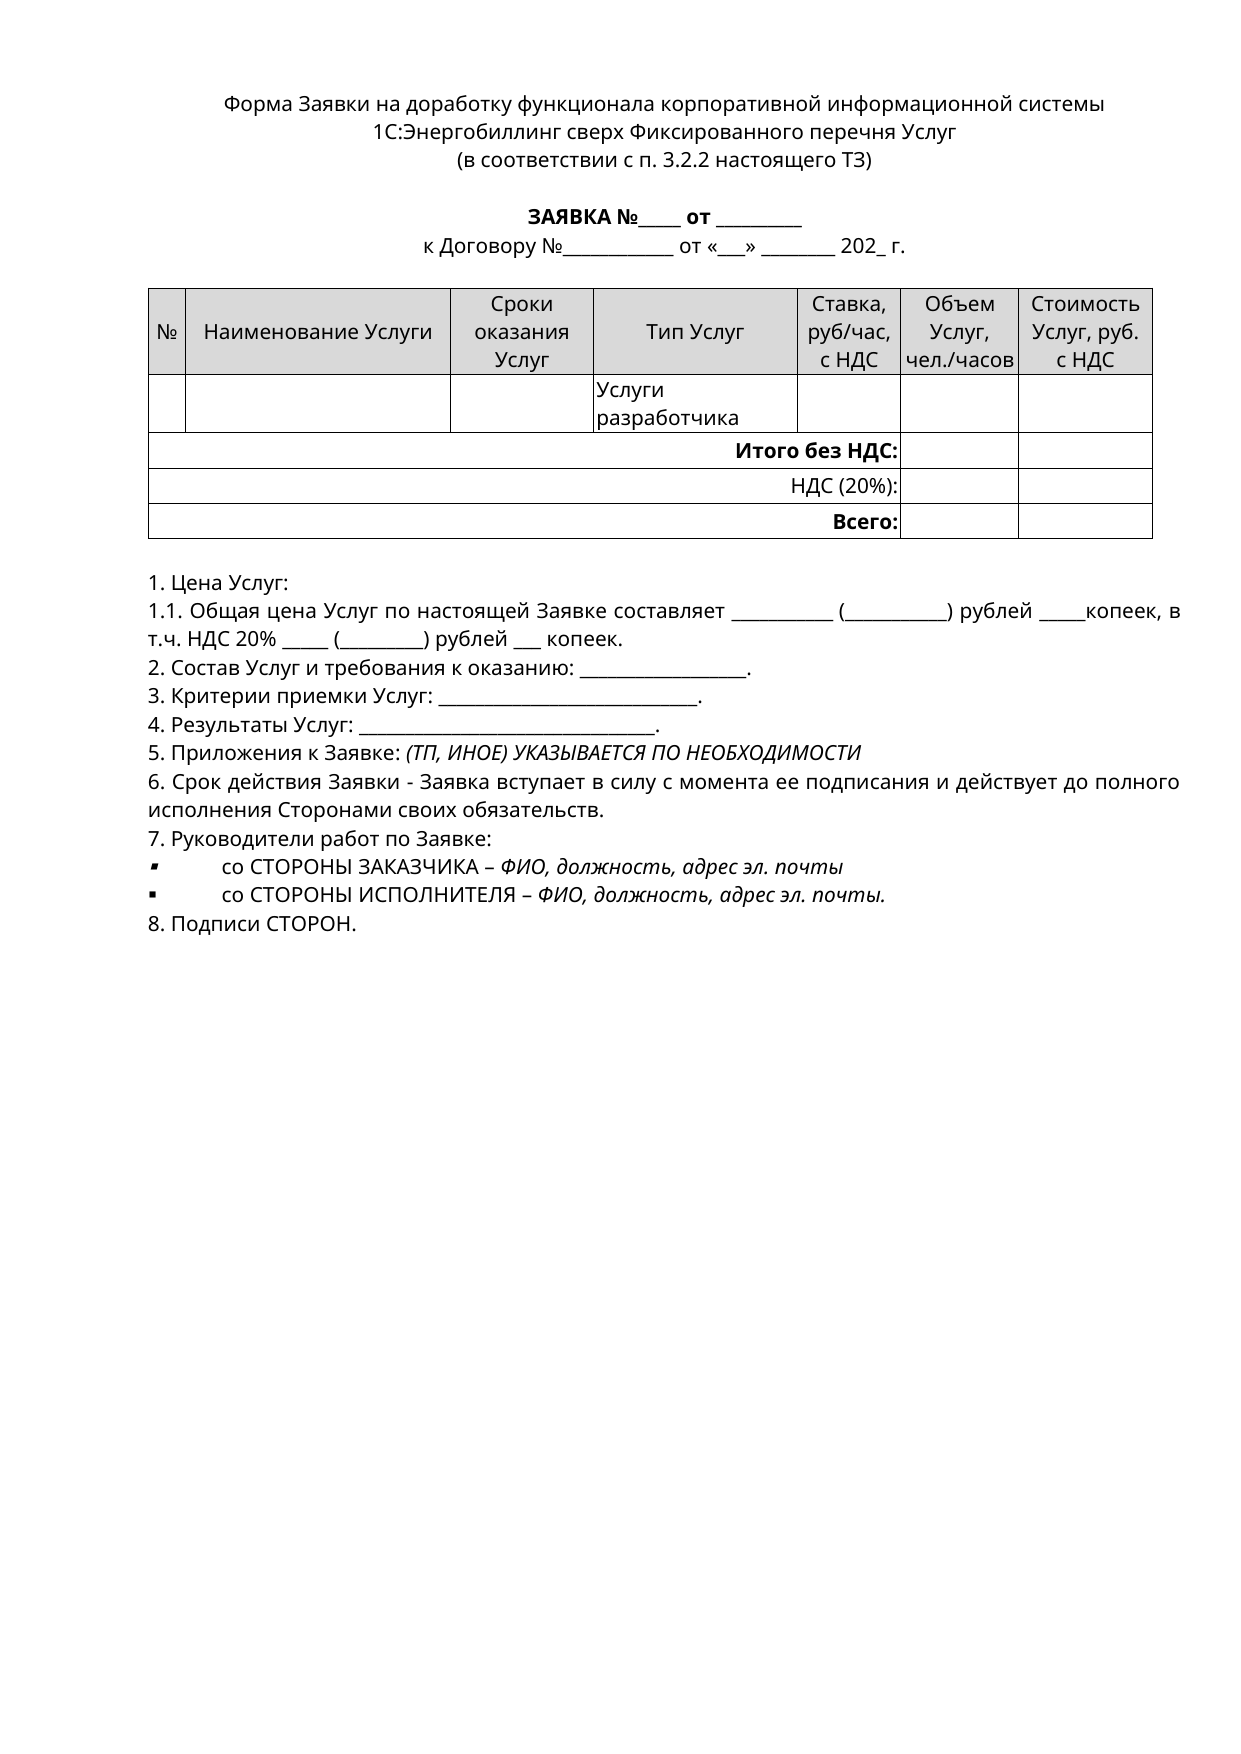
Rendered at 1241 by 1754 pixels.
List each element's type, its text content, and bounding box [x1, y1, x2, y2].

table_cell [149, 375, 185, 432]
text 6. Срок действия Заявки - Заявка вступает в силу с момента ее подписания и действует до полного исполнения Сторонами своих обязательств. [148, 767, 1181, 824]
text Форма Заявки на доработку функционала корпоративной информационной системы 1С:Энергобиллинг сверх Фиксированного перечня Услуг [148, 89, 1181, 146]
table_header № [149, 289, 185, 374]
table_cell НДС (20%): [149, 469, 900, 503]
list со стороны ИСПОЛНИТЕЛЯ – ФИО, должность, адрес эл. почты. [148, 881, 1181, 909]
table_cell [1019, 469, 1152, 503]
table_header Тип Услуг [594, 289, 797, 374]
text 5. Приложения к Заявке: (ТП, иное) указывается по необходимости [148, 738, 1181, 767]
text (в соответствии с п. 3.2.2 настоящего ТЗ) [148, 146, 1181, 174]
text 4. Результаты Услуг: ________________________________. [148, 710, 1181, 738]
text 8. Подписи Сторон. [148, 909, 1181, 937]
table_cell [798, 375, 900, 432]
table_cell [186, 375, 450, 432]
table_cell [901, 504, 1018, 538]
text 3. Критерии приемки Услуг: ____________________________. [148, 681, 1181, 710]
table_cell [901, 433, 1018, 467]
table_cell [1019, 375, 1152, 432]
list со стороны ЗАКАЗЧИКА – ФИО, должность, адрес эл. почты [148, 852, 1181, 881]
table_header Наименование Услуги [186, 289, 450, 374]
text Заявка №_____ от __________ [148, 202, 1181, 231]
table_header Ставка, руб/час, с НДС [798, 289, 900, 374]
table_cell Итого без НДС: [149, 433, 900, 467]
table_header Объем Услуг, чел./часов [901, 289, 1018, 374]
table_header Стоимость Услуг, руб. с НДС [1019, 289, 1152, 374]
text 7. Руководители работ по Заявке: [148, 824, 1181, 852]
table_cell [1019, 433, 1152, 467]
table_cell Всего: [149, 504, 900, 538]
table_cell [901, 375, 1018, 432]
text 1. Цена Услуг: [148, 568, 1181, 596]
table_cell [451, 375, 593, 432]
table_cell [1019, 504, 1152, 538]
text к Договору №____________ от «___» ________ 202_ г. [148, 231, 1181, 259]
text 2. Состав Услуг и требования к оказанию: __________________. [148, 653, 1181, 681]
table_cell Услуги разработчика [594, 375, 797, 432]
text 1.1. Общая цена Услуг по настоящей Заявке составляет ___________ (___________) рублей _____копеек, в т.ч. НДС 20% _____ (_________) рублей ___ копеек. [148, 596, 1181, 653]
table_header Сроки оказания Услуг [451, 289, 593, 374]
table_cell [901, 469, 1018, 503]
